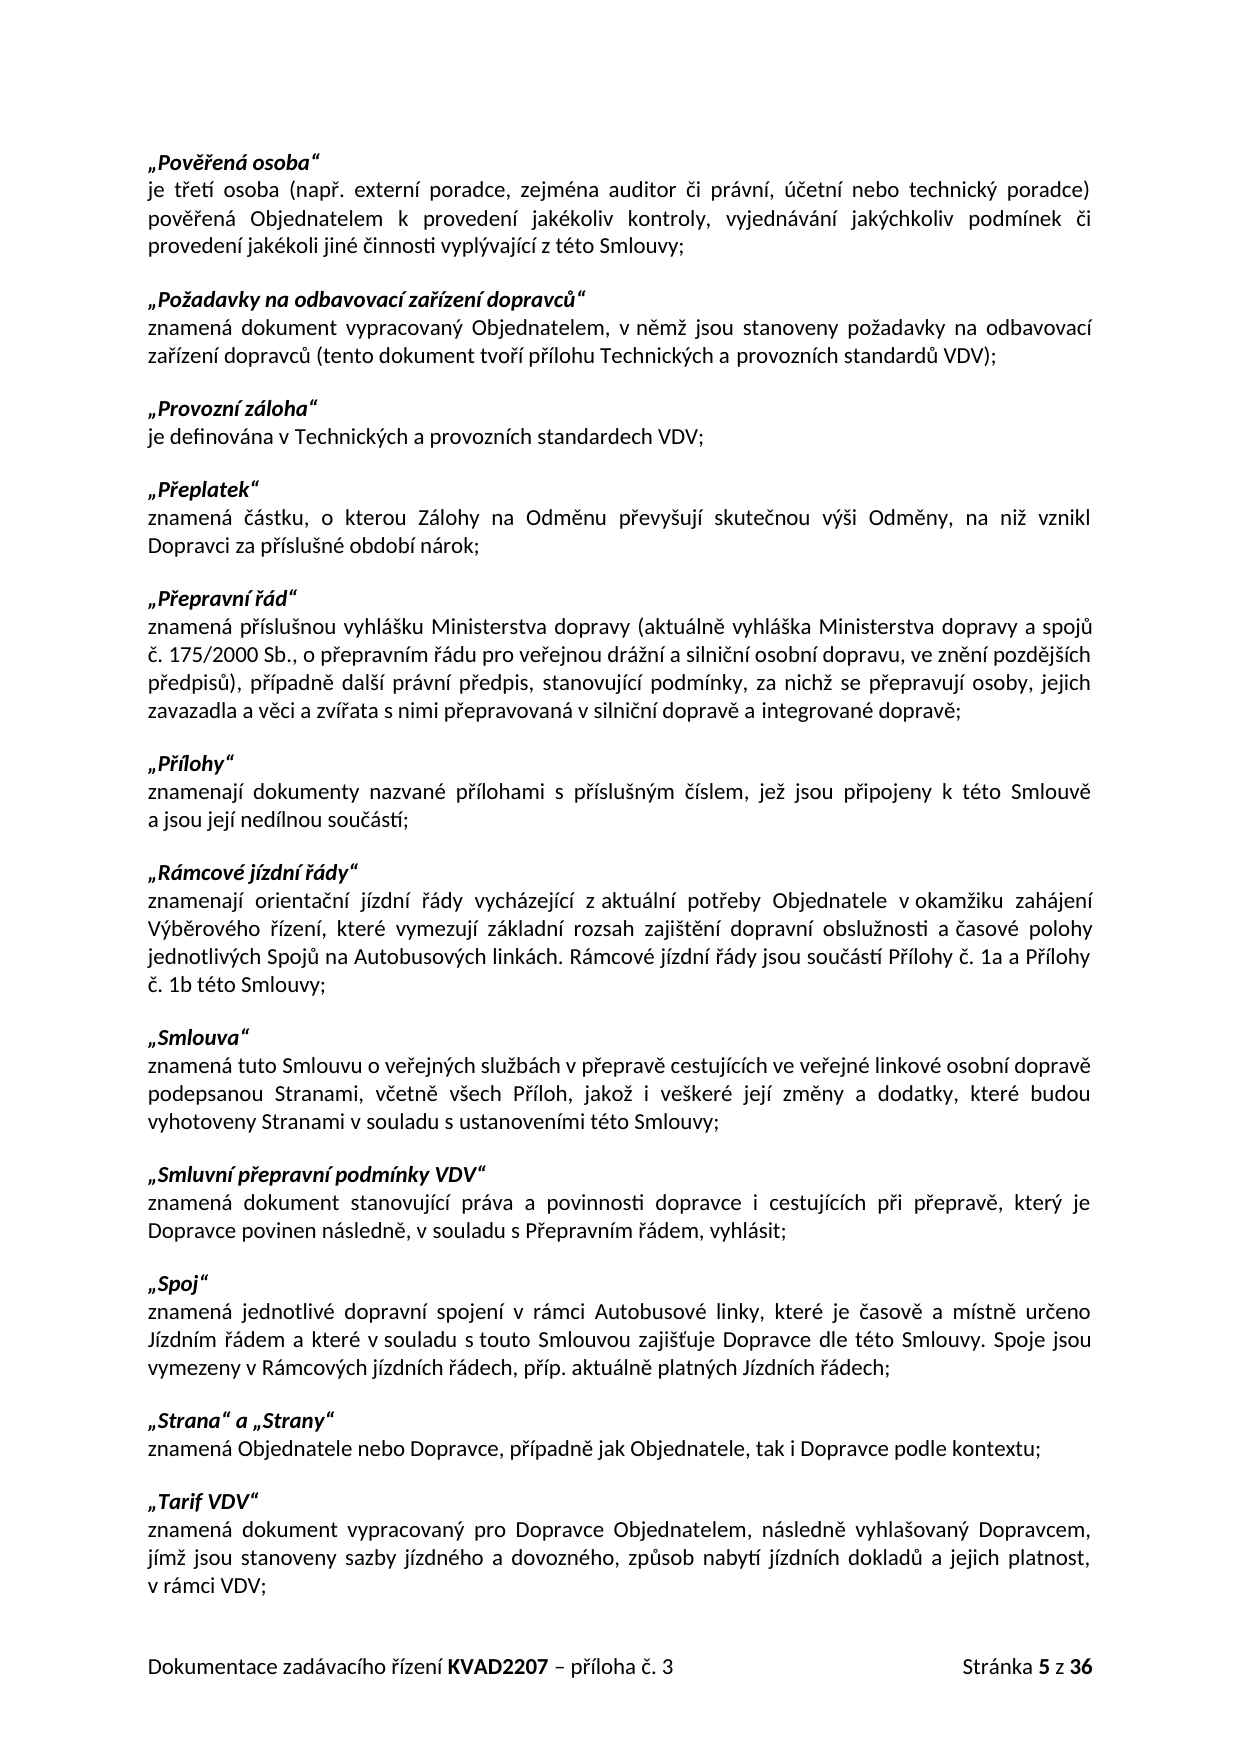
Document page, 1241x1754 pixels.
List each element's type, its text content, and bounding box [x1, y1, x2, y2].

text je třetí osoba (např. externí poradce, zejména auditor či právní, účetní nebo technický poradce) pověřená Objednatelem k provedení jakékoliv kontroly, vyjednávání jakýchkoliv podmínek či provedení jakékoli jiné činnosti vyplývající z této Smlouvy; [148, 176, 1093, 260]
text „Tarif VDV“ [148, 1487, 1093, 1515]
text „Strana“ a „Strany“ [148, 1406, 1093, 1434]
text znamená Objednatele nebo Dopravce, případně jak Objednatele, tak i Dopravce podle kontextu; [148, 1434, 1093, 1462]
text znamená dokument vypracovaný pro Dopravce Objednatelem, následně vyhlašovaný Dopravcem, jímž jsou stanoveny sazby jízdného a dovozného, způsob nabytí jízdních dokladů a jejich platnost, v rámci VDV; [148, 1515, 1093, 1599]
text „Spoj“ [148, 1269, 1093, 1297]
text znamená tuto Smlouvu o veřejných službách v přepravě cestujících ve veřejné linkové osobní dopravě podepsanou Stranami, včetně všech Příloh, jakož i veškeré její změny a dodatky, které budou vyhotoveny Stranami v souladu s ustanoveními této Smlouvy; [148, 1051, 1093, 1135]
text znamená příslušnou vyhlášku Ministerstva dopravy (aktuálně vyhláška Ministerstva dopravy a spojů č. 175/2000 Sb., o přepravním řádu pro veřejnou drážní a silniční osobní dopravu, ve znění pozdějších předpisů), případně další právní předpis, stanovující podmínky, za nichž se přepravují osoby, jejich zavazadla a věci a zvířata s nimi přepravovaná v silniční dopravě a integrované dopravě; [148, 612, 1093, 724]
text znamená částku, o kterou Zálohy na Odměnu převyšují skutečnou výši Odměny, na niž vznikl Dopravci za příslušné období nárok; [148, 503, 1093, 559]
text „Rámcové jízdní řády“ [148, 858, 1093, 886]
text znamená dokument vypracovaný Objednatelem, v němž jsou stanoveny požadavky na odbavovací zařízení dopravců (tento dokument tvoří přílohu Technických a provozních standardů VDV); [148, 313, 1093, 369]
text „Přílohy“ [148, 749, 1093, 777]
text je definována v Technických a provozních standardech VDV; [148, 422, 1093, 450]
text „Přeplatek“ [148, 475, 1093, 503]
text „Pověřená osoba“ [148, 148, 1093, 176]
text „Smluvní přepravní podmínky VDV“ [148, 1160, 1093, 1188]
text „Provozní záloha“ [148, 394, 1093, 422]
text „Požadavky na odbavovací zařízení dopravců“ [148, 285, 1093, 313]
text „Smlouva“ [148, 1023, 1093, 1051]
text znamenají orientační jízdní řády vycházející z aktuální potřeby Objednatele v okamžiku zahájení Výběrového řízení, které vymezují základní rozsah zajištění dopravní obslužnosti a časové polohy jednotlivých Spojů na Autobusových linkách. Rámcové jízdní řády jsou součástí Přílohy č. 1a a Přílohy č. 1b této Smlouvy; [148, 886, 1093, 998]
text znamená jednotlivé dopravní spojení v rámci Autobusové linky, které je časově a místně určeno Jízdním řádem a které v souladu s touto Smlouvou zajišťuje Dopravce dle této Smlouvy. Spoje jsou vymezeny v Rámcových jízdních řádech, příp. aktuálně platných Jízdních řádech; [148, 1297, 1093, 1381]
text znamenají dokumenty nazvané přílohami s příslušným číslem, jež jsou připojeny k této Smlouvě a jsou její nedílnou součástí; [148, 777, 1093, 833]
text znamená dokument stanovující práva a povinnosti dopravce i cestujících při přepravě, který je Dopravce povinen následně, v souladu s Přepravním řádem, vyhlásit; [148, 1188, 1093, 1244]
text „Přepravní řád“ [148, 584, 1093, 612]
